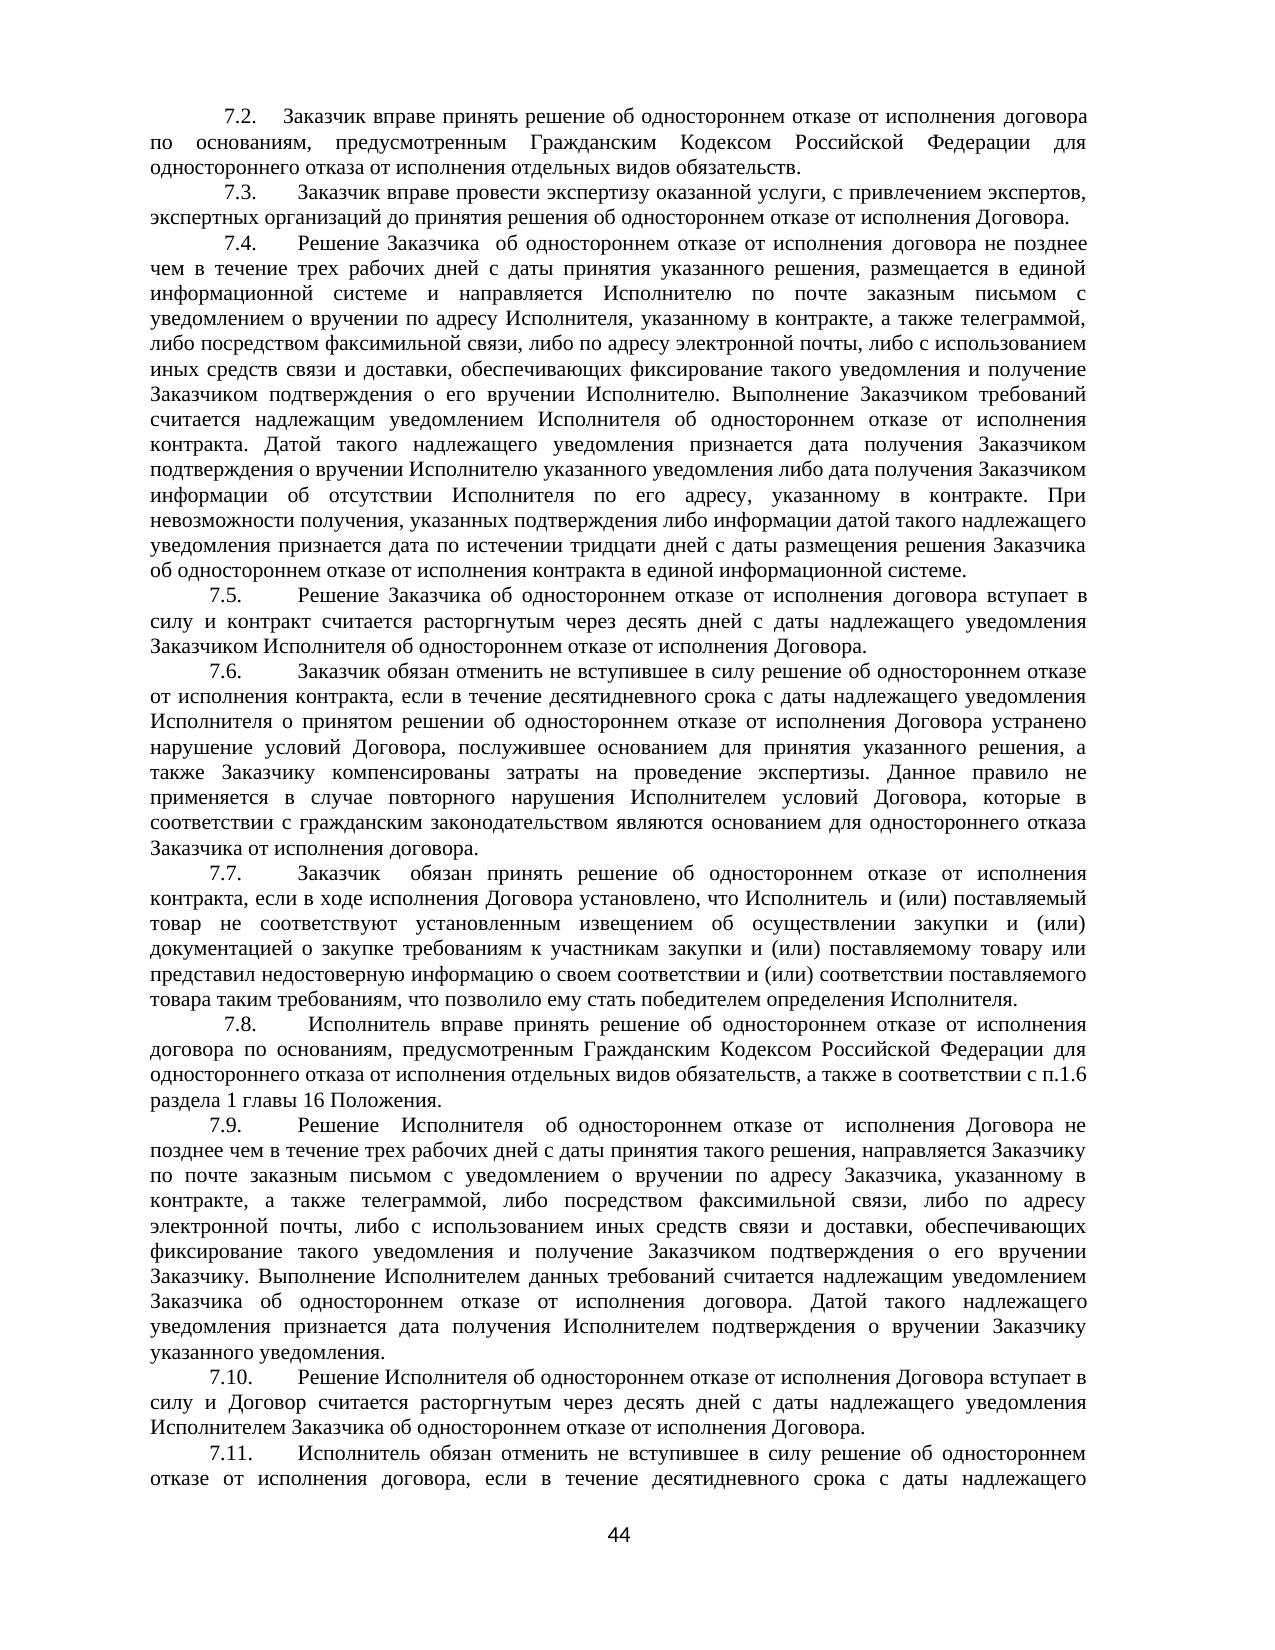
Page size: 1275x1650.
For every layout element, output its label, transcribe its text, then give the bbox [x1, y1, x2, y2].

list Заказчик обязан отменить не вступившее в силу решение об одностороннем отказе от исполнения контракта, если в течение десятидневного срока с даты надлежащего уведомления Исполнителя о принятом решении об одностороннем отказе от исполнения Договора устранено нарушение условий Договора, послужившее основанием для принятия указанного решения, а также Заказчику компенсированы затраты на проведение экспертизы. Данное правило не применяется в случае повторного нарушения Исполнителем условий Договора, которые в соответствии с гражданским законодательством являются основанием для одностороннего отказа Заказчика от исполнения договора. [150, 658, 1087, 860]
list Исполнитель вправе принять решение об одностороннем отказе от исполнения договора по основаниям, предусмотренным Гражданским Кодексом Российской Федерации для одностороннего отказа от исполнения отдельных видов обязательств, а также в соответствии с п.1.6 раздела 1 главы 16 Положения. [150, 1011, 1087, 1112]
list Решение Исполнителя об одностороннем отказе от исполнения Договора вступает в силу и Договор считается расторгнутым через десять дней с даты надлежащего уведомления Исполнителем Заказчика об одностороннем отказе от исполнения Договора. [150, 1364, 1087, 1439]
list Решение Заказчика об одностороннем отказе от исполнения договора не позднее чем в течение трех рабочих дней с даты принятия указанного решения, размещается в единой информационной системе и направляется Исполнителю по почте заказным письмом с уведомлением о вручении по адресу Исполнителя, указанному в контракте, а также телеграммой, либо посредством факсимильной связи, либо по адресу электронной почты, либо с использованием иных средств связи и доставки, обеспечивающих фиксирование такого уведомления и получение Заказчиком подтверждения о его вручении Исполнителю. Выполнение Заказчиком требований считается надлежащим уведомлением Исполнителя об одностороннем отказе от исполнения контракта. Датой такого надлежащего уведомления признается дата получения Заказчиком подтверждения о вручении Исполнителю указанного уведомления либо дата получения Заказчиком информации об отсутствии Исполнителя по его адресу, указанному в контракте. При невозможности получения, указанных подтверждения либо информации датой такого надлежащего уведомления признается дата по истечении тридцати дней с даты размещения решения Заказчика об одностороннем отказе от исполнения контракта в единой информационной системе. [150, 229, 1087, 582]
list Заказчик вправе провести экспертизу оказанной услуги, с привлечением экспертов, экспертных организаций до принятия решения об одностороннем отказе от исполнения Договора. [150, 179, 1087, 229]
list Решение Заказчика об одностороннем отказе от исполнения договора вступает в силу и контракт считается расторгнутым через десять дней с даты надлежащего уведомления Заказчиком Исполнителя об одностороннем отказе от исполнения Договора. [150, 582, 1087, 658]
list Заказчик обязан принять решение об одностороннем отказе от исполнения контракта, если в ходе исполнения Договора установлено, что Исполнитель и (или) поставляемый товар не соответствуют установленным извещением об осуществлении закупки и (или) документацией о закупке требованиям к участникам закупки и (или) поставляемому товару или представил недостоверную информацию о своем соответствии и (или) соответствии поставляемого товара таким требованиям, что позволило ему стать победителем определения Исполнителя. [150, 860, 1087, 1011]
list Решение Исполнителя об одностороннем отказе от исполнения Договора не позднее чем в течение трех рабочих дней с даты принятия такого решения, направляется Заказчику по почте заказным письмом с уведомлением о вручении по адресу Заказчика, указанному в контракте, а также телеграммой, либо посредством факсимильной связи, либо по адресу электронной почты, либо с использованием иных средств связи и доставки, обеспечивающих фиксирование такого уведомления и получение Заказчиком подтверждения о его вручении Заказчику. Выполнение Исполнителем данных требований считается надлежащим уведомлением Заказчика об одностороннем отказе от исполнения договора. Датой такого надлежащего уведомления признается дата получения Исполнителем подтверждения о вручении Заказчику указанного уведомления. [150, 1112, 1087, 1364]
list Заказчик вправе принять решение об одностороннем отказе от исполнения договора по основаниям, предусмотренным Гражданским Кодексом Российской Федерации для одностороннего отказа от исполнения отдельных видов обязательств. [150, 103, 1087, 179]
